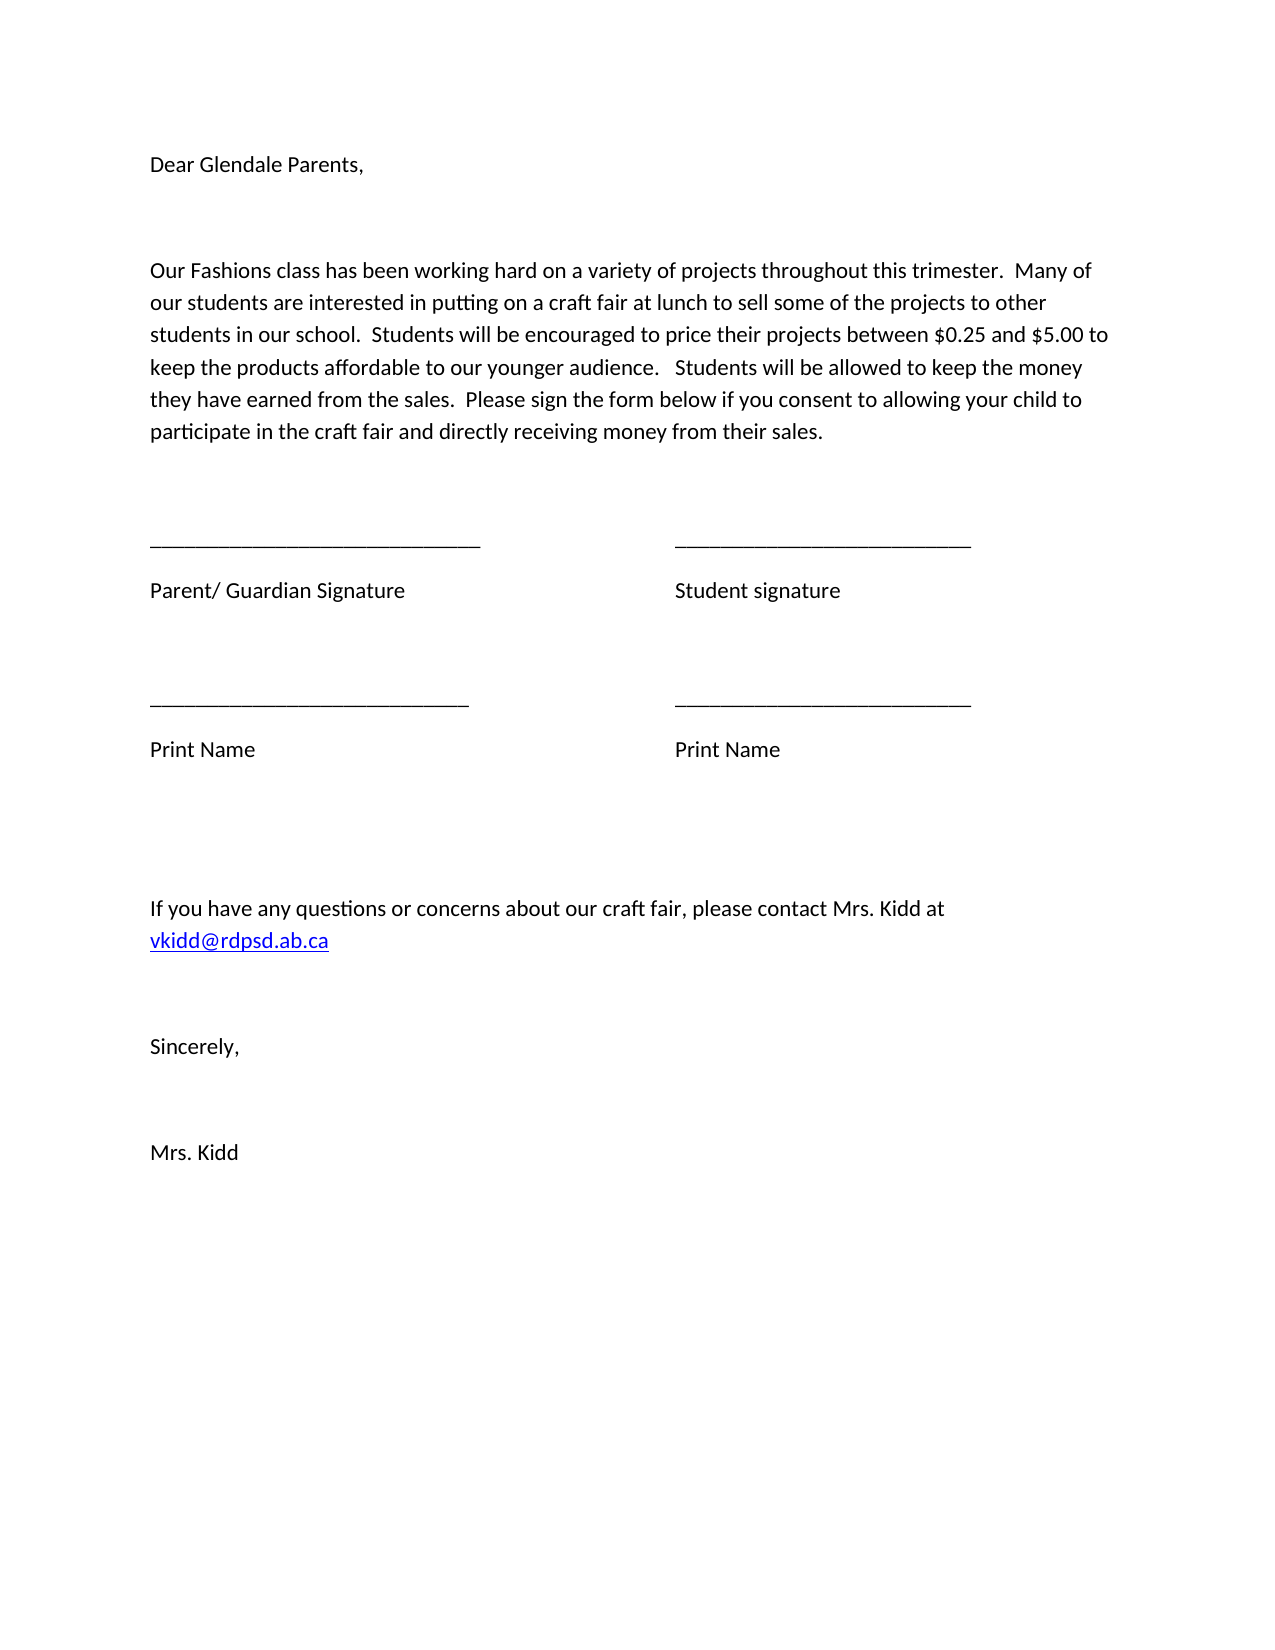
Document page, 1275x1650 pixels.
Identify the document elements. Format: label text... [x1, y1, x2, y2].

text Print Name Print Name [150, 735, 1125, 763]
text Sincerely, [150, 1032, 1125, 1060]
text _____________________________ __________________________ [150, 523, 1125, 551]
text Our Fashions class has been working hard on a variety of projects throughout this trimester. Many of our students are interested in putting on a craft fair at lunch to sell some of the projects to other students in our school. Students will be encouraged to price their projects between $0.25 and $5.00 to keep the products affordable to our younger audience. Students will be allowed to keep the money they have earned from the sales. Please sign the form below if you consent to allowing your child to participate in the craft fair and directly receiving money from their sales. [150, 256, 1125, 445]
text ____________________________ __________________________ [150, 682, 1125, 710]
text Mrs. Kidd [150, 1138, 1125, 1166]
text If you have any questions or concerns about our craft fair, please contact Mrs. Kidd at vkidd@rdpsd.ab.ca [150, 894, 1125, 954]
text Dear Glendale Parents, [150, 150, 1125, 178]
text Parent/ Guardian Signature Student signature [150, 576, 1125, 604]
